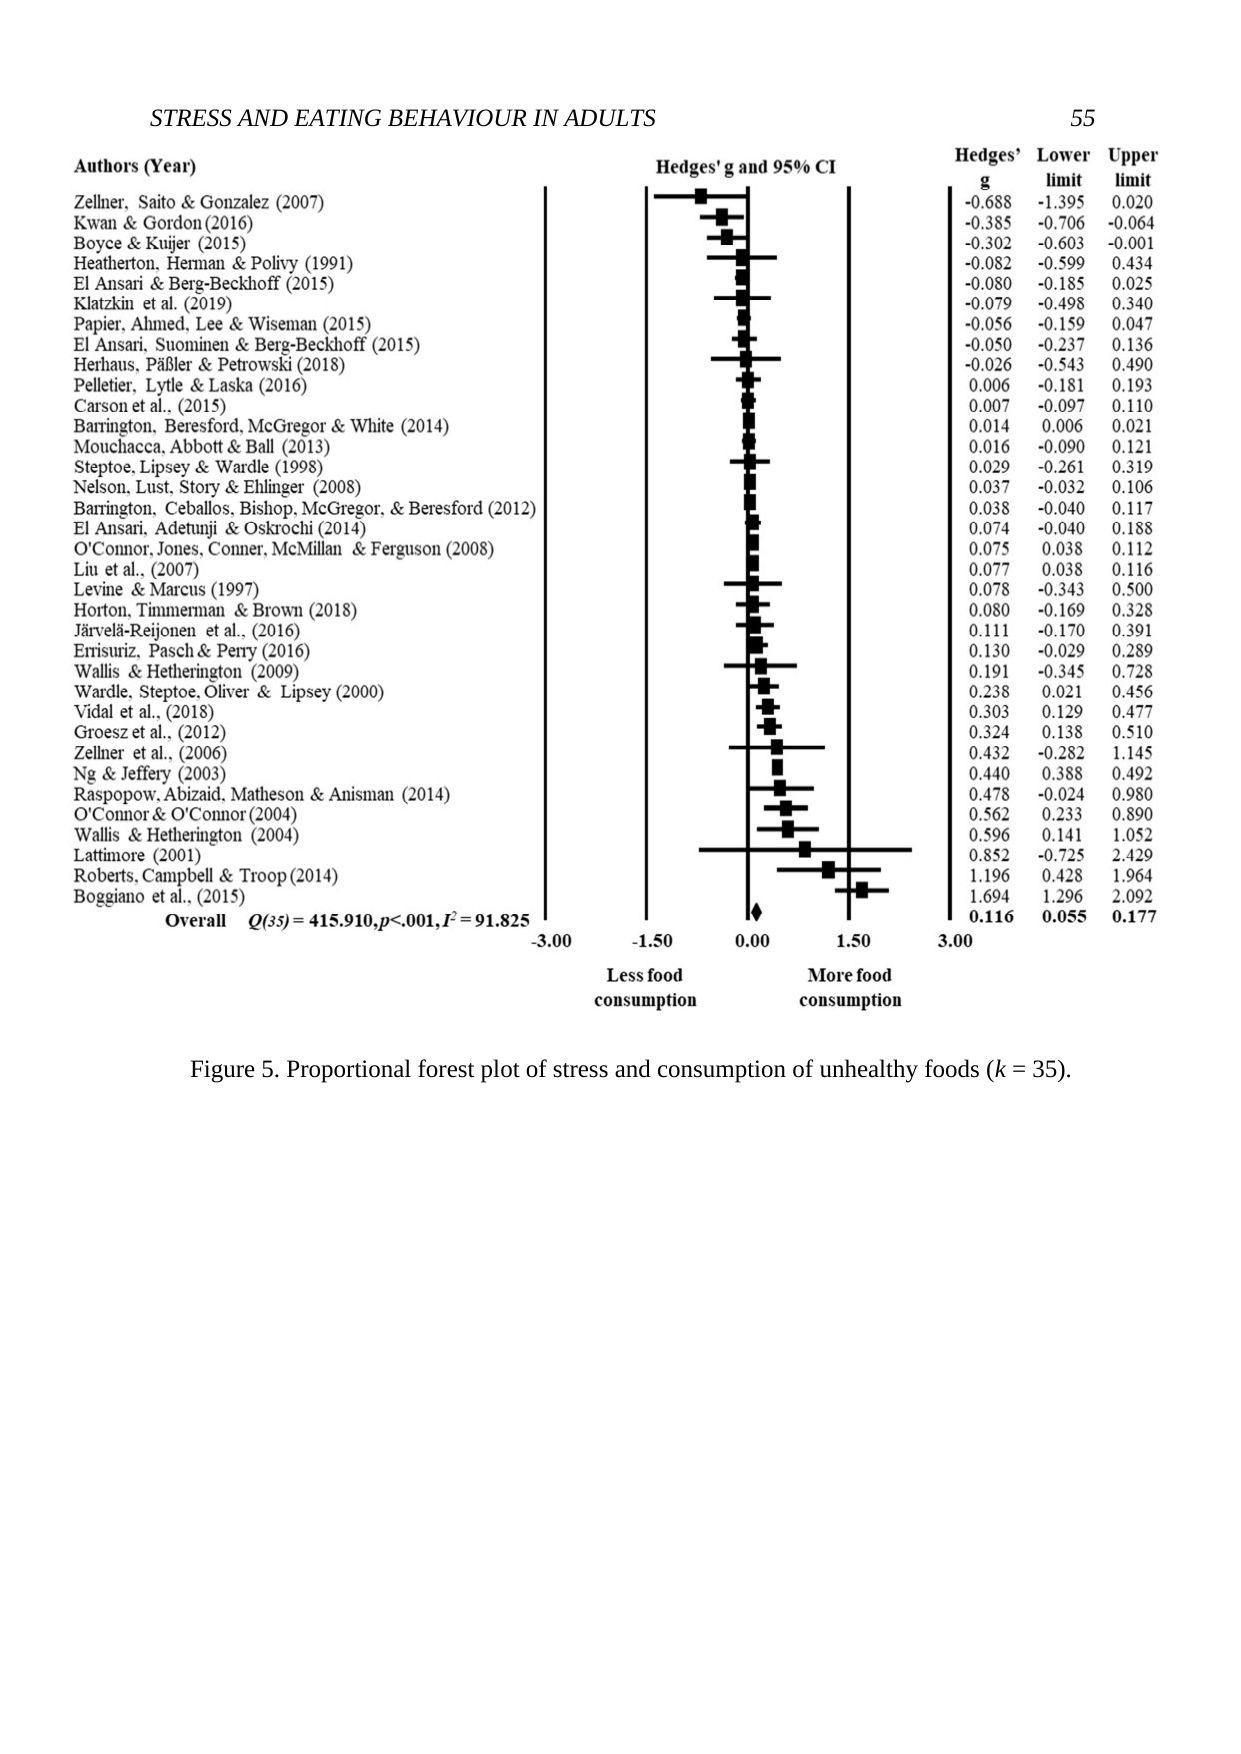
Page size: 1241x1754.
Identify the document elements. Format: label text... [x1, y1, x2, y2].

text Figure 5. Proportional forest plot of stress and consumption of unhealthy foods (k = 35). [190, 1054, 1104, 1083]
picture [62, 133, 1177, 1024]
